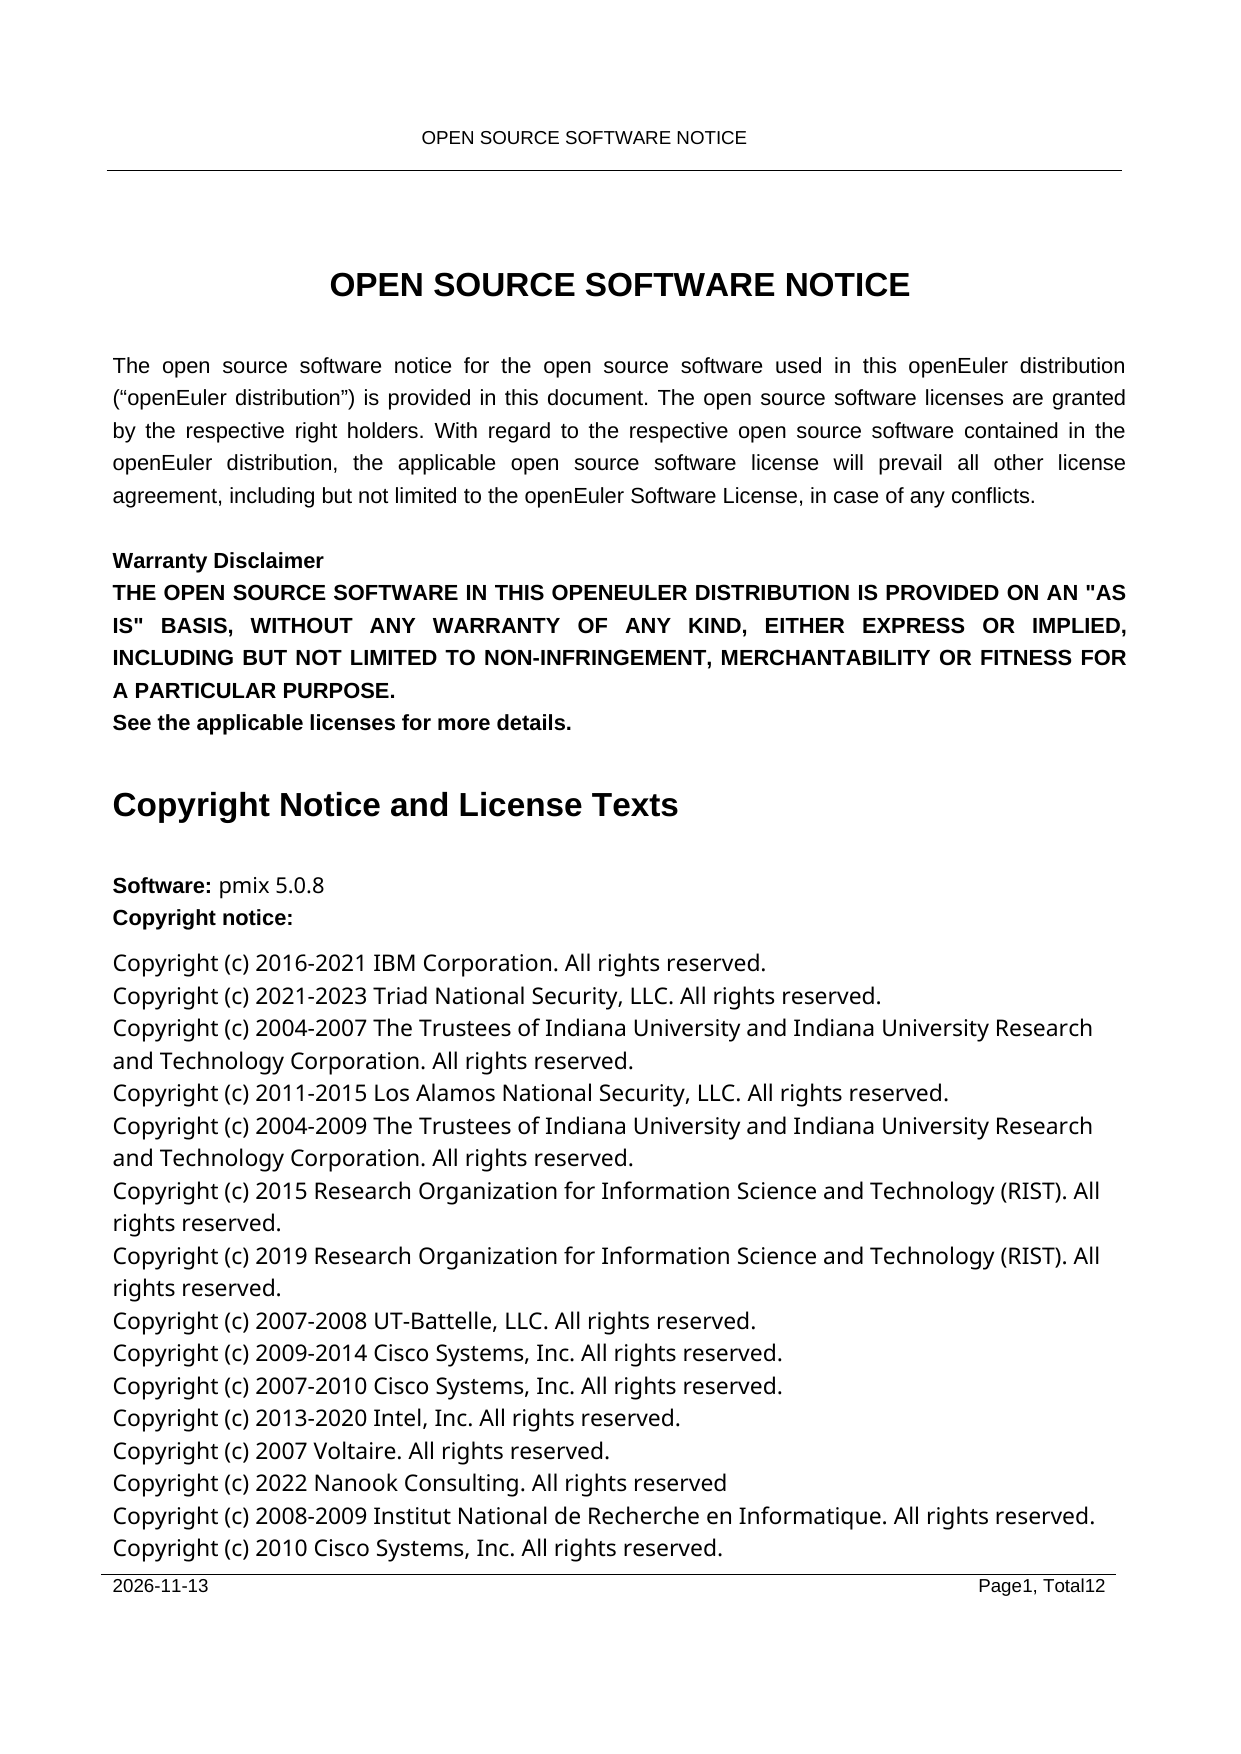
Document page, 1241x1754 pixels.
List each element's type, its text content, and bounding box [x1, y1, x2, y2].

text OPEN SOURCE SOFTWARE NOTICE [112, 251, 1128, 316]
title Software: pmix 5.0.8 [112, 869, 1128, 901]
text Warranty Disclaimer [112, 544, 1128, 576]
text THE OPEN SOURCE SOFTWARE IN THIS OPENEULER DISTRIBUTION IS PROVIDED ON AN "AS IS" BASIS, WITHOUT ANY WARRANTY OF ANY KIND, EITHER EXPRESS OR IMPLIED, INCLUDING BUT NOT LIMITED TO NON-INFRINGEMENT, MERCHANTABILITY OR FITNESS FOR A PARTICULAR PURPOSE. See the applicable licenses for more details. [112, 576, 1128, 739]
text Copyright notice: [112, 901, 1128, 934]
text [112, 947, 1128, 1564]
text The open source software notice for the open source software used in this openEuler distribution (“openEuler distribution”) is provided in this document. The open source software licenses are granted by the respective right holders. With regard to the respective open source software contained in the openEuler distribution, the applicable open source software license will prevail all other license agreement, including but not limited to the openEuler Software License, in case of any conflicts. [112, 349, 1128, 511]
text Copyright Notice and License Texts [112, 771, 1128, 836]
